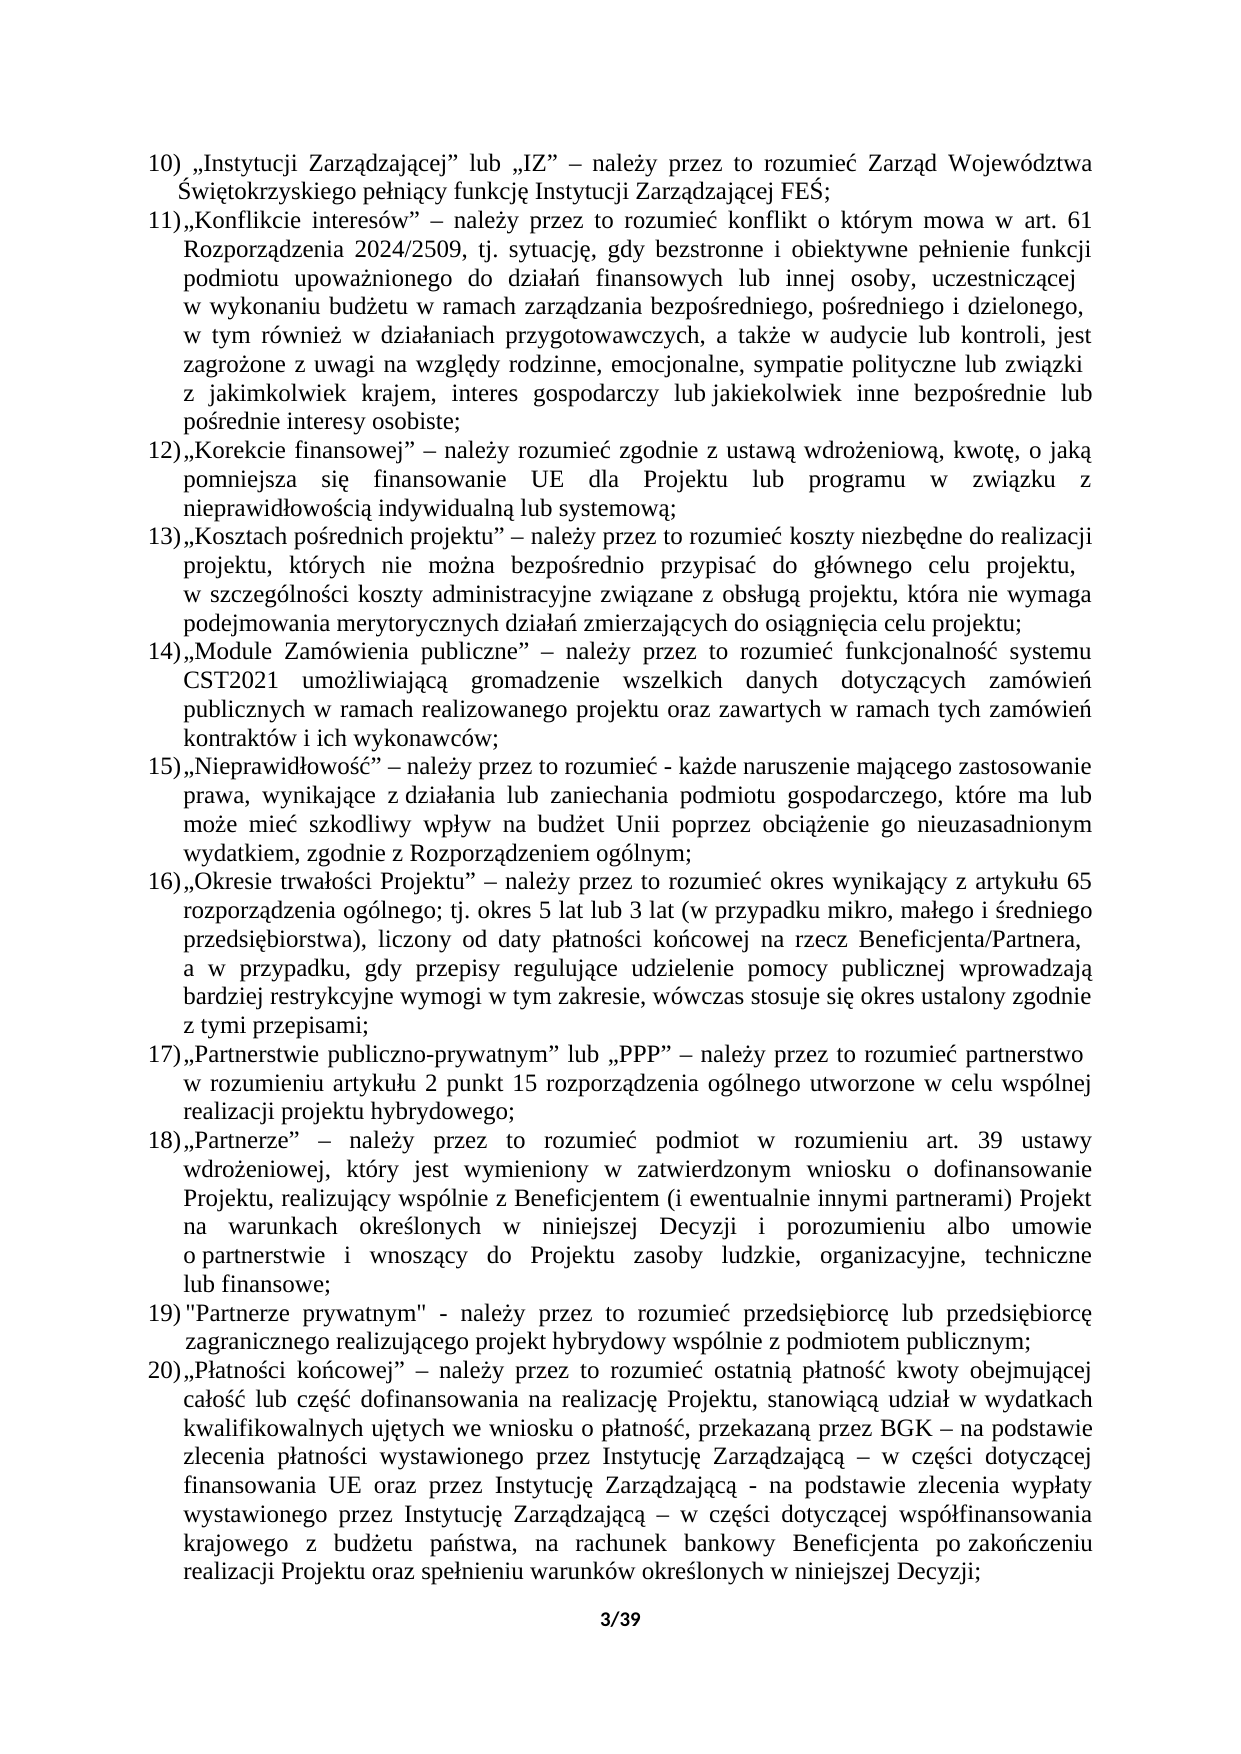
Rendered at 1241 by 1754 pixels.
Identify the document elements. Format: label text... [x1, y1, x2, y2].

list „Partnerze” – należy przez to rozumieć podmiot w rozumieniu art. 39 ustawy wdrożeniowej, który jest wymieniony w zatwierdzonym wniosku o dofinansowanie Projektu, realizujący wspólnie z Beneficjentem (i ewentualnie innymi partnerami) Projekt na warunkach określonych w niniejszej Decyzji i porozumieniu albo umowie o partnerstwie i wnoszący do Projektu zasoby ludzkie, organizacyjne, techniczne lub finansowe; [148, 1125, 1093, 1298]
list "Partnerze prywatnym" - należy przez to rozumieć przedsiębiorcę lub przedsiębiorcę zagranicznego realizującego projekt hybrydowy wspólnie z podmiotem publicznym; [148, 1298, 1093, 1355]
list „Partnerstwie publiczno-prywatnym” lub „PPP” – należy przez to rozumieć partnerstwo w rozumieniu artykułu 2 punkt 15 rozporządzenia ogólnego utworzone w celu wspólnej realizacji projektu hybrydowego; [148, 1039, 1093, 1125]
list „Kosztach pośrednich projektu” – należy przez to rozumieć koszty niezbędne do realizacji projektu, których nie można bezpośrednio przypisać do głównego celu projektu, w szczególności koszty administracyjne związane z obsługą projektu, która nie wymaga podejmowania merytorycznych działań zmierzających do osiągnięcia celu projektu; [148, 521, 1093, 636]
list „Module Zamówienia publiczne” – należy przez to rozumieć funkcjonalność systemu CST2021 umożliwiającą gromadzenie wszelkich danych dotyczących zamówień publicznych w ramach realizowanego projektu oraz zawartych w ramach tych zamówień kontraktów i ich wykonawców; [148, 636, 1093, 751]
list „Nieprawidłowość” – należy przez to rozumieć - każde naruszenie mającego zastosowanie prawa, wynikające z działania lub zaniechania podmiotu gospodarczego, które ma lub może mieć szkodliwy wpływ na budżet Unii poprzez obciążenie go nieuzasadnionym wydatkiem, zgodnie z Rozporządzeniem ogólnym; [148, 751, 1093, 866]
list „Konflikcie interesów” – należy przez to rozumieć konflikt o którym mowa w art. 61 Rozporządzenia 2024/2509, tj. sytuację, gdy bezstronne i obiektywne pełnienie funkcji podmiotu upoważnionego do działań finansowych lub innej osoby, uczestniczącej w wykonaniu budżetu w ramach zarządzania bezpośredniego, pośredniego i dzielonego, w tym również w działaniach przygotowawczych, a także w audycie lub kontroli, jest zagrożone z uwagi na względy rodzinne, emocjonalne, sympatie polityczne lub związki z jakimkolwiek krajem, interes gospodarczy lub jakiekolwiek inne bezpośrednie lub pośrednie interesy osobiste; [148, 205, 1093, 435]
list „Instytucji Zarządzającej” lub „IZ” – należy przez to rozumieć Zarząd Województwa Świętokrzyskiego pełniący funkcję Instytucji Zarządzającej FEŚ; [148, 148, 1093, 205]
list „Okresie trwałości Projektu” – należy przez to rozumieć okres wynikający z artykułu 65 rozporządzenia ogólnego; tj. okres 5 lat lub 3 lat (w przypadku mikro, małego i średniego przedsiębiorstwa), liczony od daty płatności końcowej na rzecz Beneficjenta/Partnera, a w przypadku, gdy przepisy regulujące udzielenie pomocy publicznej wprowadzają bardziej restrykcyjne wymogi w tym zakresie, wówczas stosuje się okres ustalony zgodnie z tymi przepisami; [148, 866, 1093, 1039]
list „Korekcie finansowej” – należy rozumieć zgodnie z ustawą wdrożeniową, kwotę, o jaką pomniejsza się finansowanie UE dla Projektu lub programu w związku z nieprawidłowością indywidualną lub systemową; [148, 435, 1093, 521]
list „Płatności końcowej” – należy przez to rozumieć ostatnią płatność kwoty obejmującej całość lub część dofinansowania na realizację Projektu, stanowiącą udział w wydatkach kwalifikowalnych ujętych we wniosku o płatność, przekazaną przez BGK – na podstawie zlecenia płatności wystawionego przez Instytucję Zarządzającą – w części dotyczącej finansowania UE oraz przez Instytucję Zarządzającą - na podstawie zlecenia wypłaty wystawionego przez Instytucję Zarządzającą – w części dotyczącej współfinansowania krajowego z budżetu państwa, na rachunek bankowy Beneficjenta po zakończeniu realizacji Projektu oraz spełnieniu warunków określonych w niniejszej Decyzji; [148, 1355, 1093, 1585]
